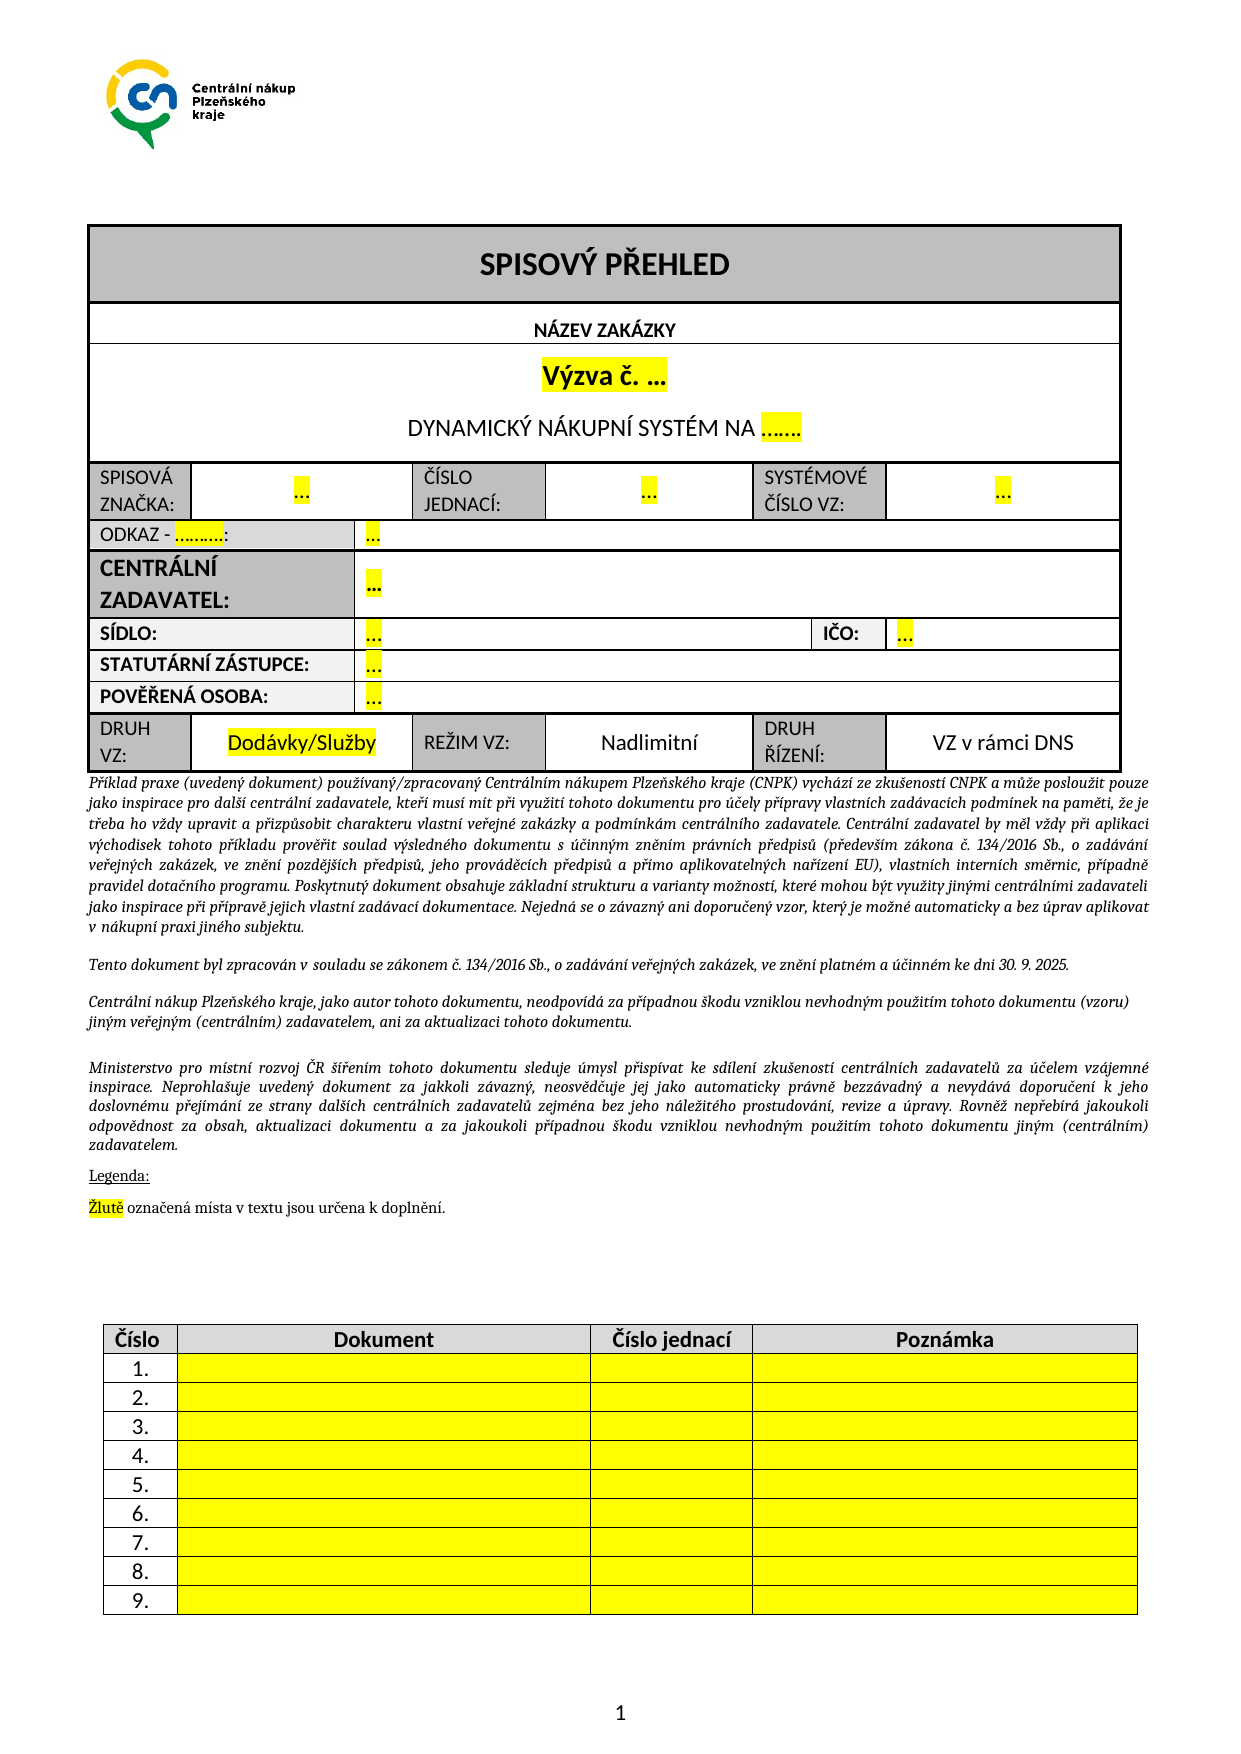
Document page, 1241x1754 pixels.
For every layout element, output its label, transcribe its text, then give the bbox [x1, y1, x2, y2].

table_cell [753, 1586, 1137, 1614]
table_cell [178, 1557, 590, 1585]
table_cell 6. [104, 1499, 177, 1527]
table_cell … [546, 464, 752, 519]
table_cell [591, 1470, 752, 1498]
table_header Číslo [104, 1325, 177, 1353]
table_cell … [355, 619, 811, 649]
table_cell [591, 1499, 752, 1527]
table_cell IČO: [812, 619, 885, 649]
table_cell DRUH VZ: [90, 715, 190, 770]
text Ministerstvo pro místní rozvoj ČR šířením tohoto dokumentu sleduje úmysl přispívat ke sdílení zkušeností centrálních zadavatelů za účelem vzájemné inspirace. Neprohlašuje uvedený dokument za jakkoli závazný, neosvědčuje jej jako automaticky právně bezzávadný a nevydává doporučení k jeho doslovnému přejímání ze strany dalších centrálních zadavatelů zejména bez jeho náležitého prostudování, revize a úpravy. Rovněž nepřebírá jakoukoli odpovědnost za obsah, aktualizaci dokumentu a za jakoukoli případnou škodu vzniklou nevhodným použitím tohoto dokumentu jiným (centrálním) zadavatelem. [89, 1058, 1152, 1154]
table_cell [178, 1441, 590, 1469]
table_cell [753, 1441, 1137, 1469]
table_cell 8. [104, 1557, 177, 1585]
table_cell [178, 1354, 590, 1382]
table_cell … [887, 619, 1119, 649]
table_cell [753, 1499, 1137, 1527]
table_cell [591, 1557, 752, 1585]
table_cell … [355, 682, 1119, 712]
table_cell [591, 1586, 752, 1614]
text Legenda: [89, 1167, 1152, 1186]
table_cell ODKAZ - ……….: [90, 521, 354, 548]
table_cell … [355, 651, 1119, 681]
table_cell SPISOVÁ ZNAČKA: [90, 464, 190, 519]
table_cell 1. [104, 1354, 177, 1382]
table_cell VZ v rámci DNS [887, 715, 1119, 770]
table_cell 9. [104, 1586, 177, 1614]
table_cell DRUH ŘÍZENÍ: [754, 715, 885, 770]
table_cell centrální zADAVATEL: [90, 552, 354, 617]
table_cell [591, 1383, 752, 1411]
table_cell SYSTÉMOVÉ ČÍSLO VZ: [754, 464, 885, 519]
table_cell Výzva č. … DYNAMICKÝ NÁKUPNÍ SYSTÉM NA ……. [90, 344, 1119, 461]
table_cell Dodávky/Služby [192, 715, 412, 770]
text Žlutě označená místa v textu jsou určena k doplnění. [89, 1198, 1152, 1218]
table_cell [753, 1354, 1137, 1382]
table_cell … [887, 464, 1119, 519]
table_cell … [355, 552, 1119, 617]
table_cell 5. [104, 1470, 177, 1498]
table_cell [591, 1412, 752, 1440]
table_cell pověřená osoba: [90, 682, 354, 712]
table_cell STATUTÁRNÍ ZÁSTUPCE: [90, 651, 354, 681]
picture [68, 21, 333, 187]
table_cell [178, 1586, 590, 1614]
table_cell [591, 1441, 752, 1469]
table_header Poznámka [753, 1325, 1137, 1353]
table_header Dokument [178, 1325, 590, 1353]
table_cell [178, 1499, 590, 1527]
table_cell 2. [104, 1383, 177, 1411]
text Příklad praxe (uvedený dokument) používaný/zpracovaný Centrálním nákupem Plzeňského kraje (CNPK) vychází ze zkušeností CNPK a může posloužit pouze jako inspirace pro další centrální zadavatele, kteří musí mít při využití tohoto dokumentu pro účely přípravy vlastních zadávacích podmínek na paměti, že je třeba ho vždy upravit a přizpůsobit charakteru vlastní veřejné zakázky a podmínkám centrálního zadavatele. Centrální zadavatel by měl vždy při aplikaci východisek tohoto příkladu prověřit soulad výsledného dokumentu s účinným zněním právních předpisů (především zákona č. 134/2016 Sb., o zadávání veřejných zakázek, ve znění pozdějších předpisů, jeho prováděcích předpisů a přímo aplikovatelných nařízení EU), vlastních interních směrnic, případně pravidel dotačního programu. Poskytnutý dokument obsahuje základní strukturu a varianty možností, které mohou být využity jinými centrálními zadavateli jako inspirace při přípravě jejich vlastní zadávací dokumentace. Nejedná se o závazný ani doporučený vzor, který je možné automaticky a bez úprav aplikovat v nákupní praxi jiného subjektu. [89, 773, 1152, 937]
table_cell 7. [104, 1528, 177, 1556]
table_header Číslo jednací [591, 1325, 752, 1353]
table_cell Nadlimitní [546, 715, 752, 770]
table_cell [753, 1557, 1137, 1585]
table_cell 3. [104, 1412, 177, 1440]
table_cell [753, 1412, 1137, 1440]
table_cell [178, 1412, 590, 1440]
table_cell ČÍSLO JEDNACÍ: [413, 464, 545, 519]
table_cell [753, 1470, 1137, 1498]
table_cell [591, 1528, 752, 1556]
table_cell [753, 1528, 1137, 1556]
table_cell [178, 1383, 590, 1411]
table_cell … [192, 464, 412, 519]
table_cell REŽIM VZ: [413, 715, 545, 770]
table_cell 4. [104, 1441, 177, 1469]
table_cell [178, 1528, 590, 1556]
table_cell [591, 1354, 752, 1382]
text Centrální nákup Plzeňského kraje, jako autor tohoto dokumentu, neodpovídá za případnou škodu vzniklou nevhodným použitím tohoto dokumentu (vzoru) jiným veřejným (centrálním) zadavatelem, ani za aktualizaci tohoto dokumentu. [89, 992, 1152, 1032]
table_cell [178, 1470, 590, 1498]
table_cell [753, 1383, 1137, 1411]
table_cell NÁZEV ZAKÁZKY [90, 304, 1119, 342]
text Tento dokument byl zpracován v souladu se zákonem č. 134/2016 Sb., o zadávání veřejných zakázek, ve znění platném a účinném ke dni 30. 9. 2025. [89, 955, 1152, 974]
table_cell … [355, 521, 1119, 548]
table_header SPISOVÝ PŘEHLED [90, 227, 1119, 301]
table_cell SÍDLO: [90, 619, 354, 649]
